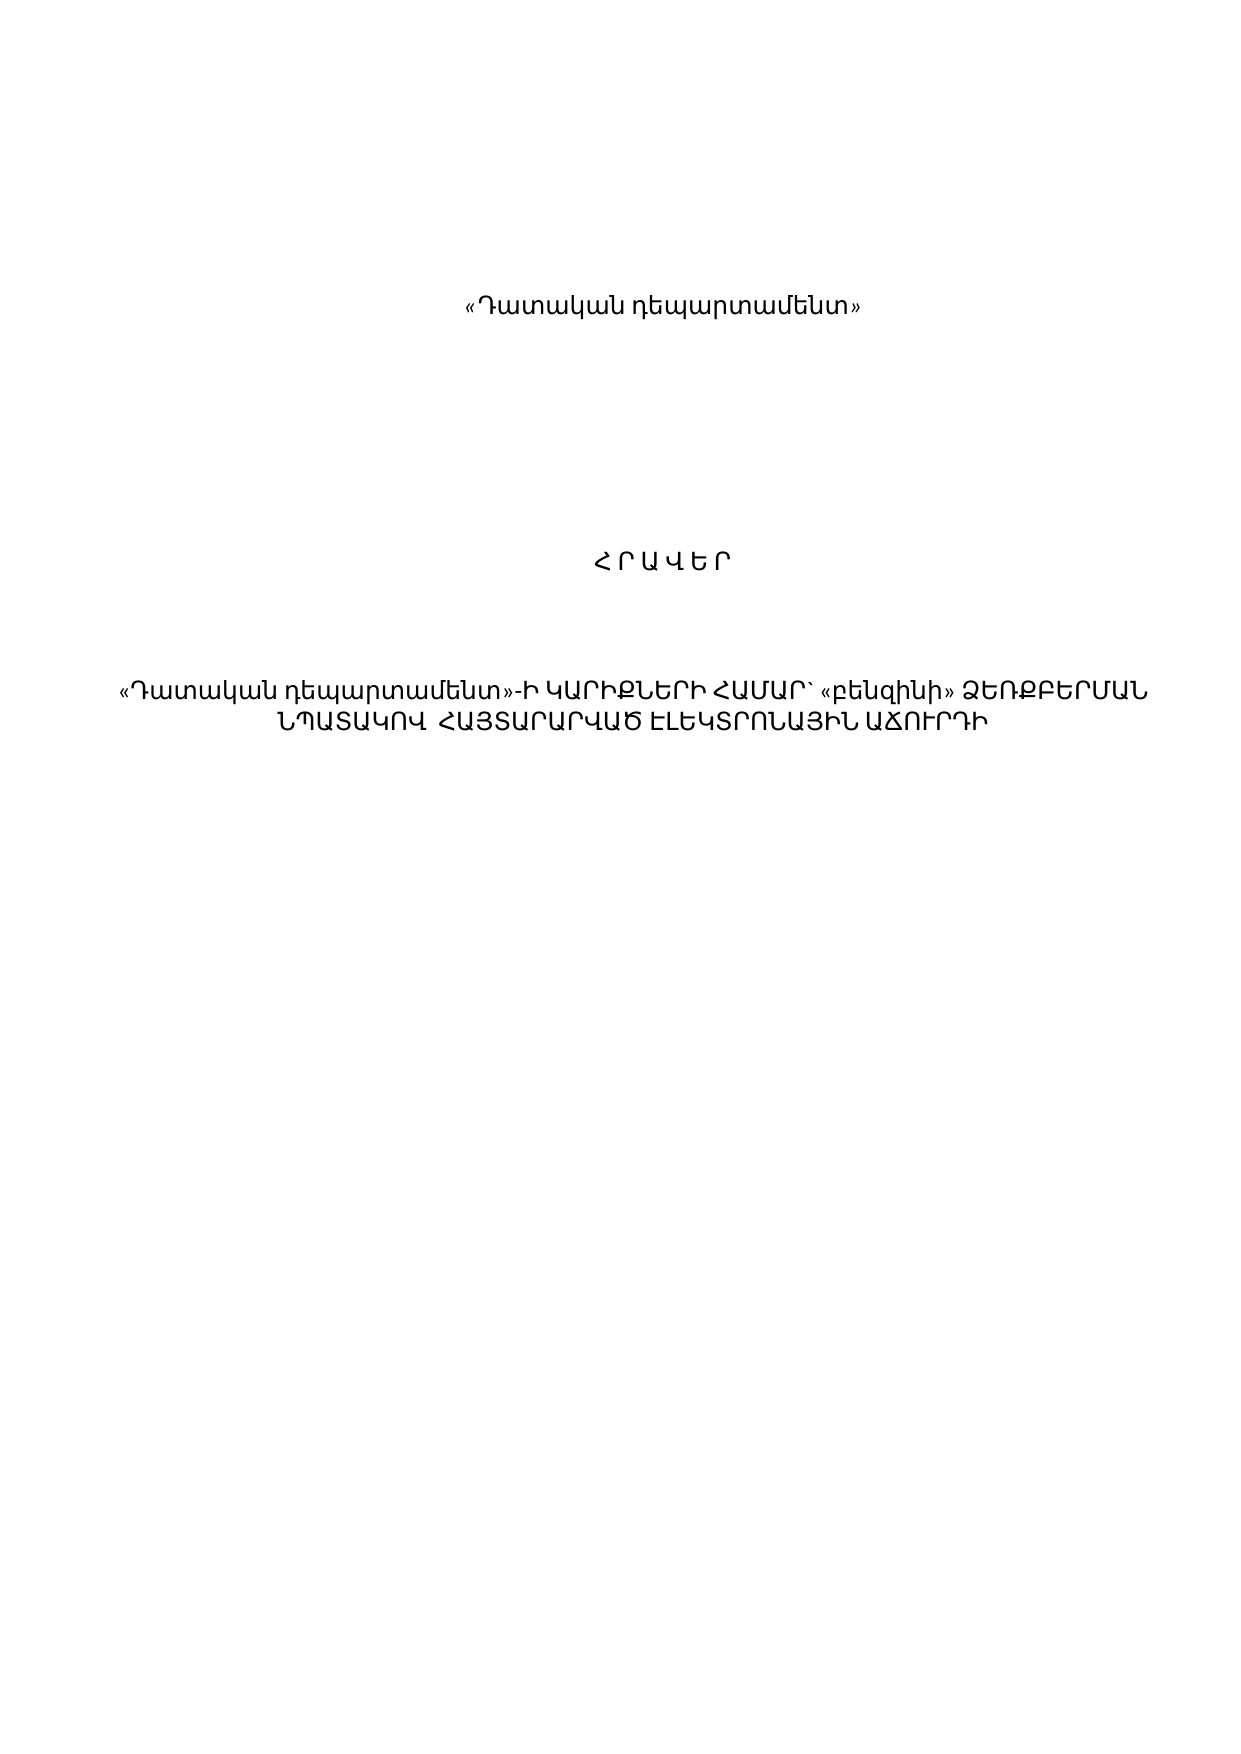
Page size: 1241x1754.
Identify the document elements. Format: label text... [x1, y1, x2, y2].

text « Դատական դեպարտամենտ» [94, 290, 1172, 321]
text «Դատական դեպարտամենտ»-Ի ԿԱՐԻՔՆԵՐԻ ՀԱՄԱՐ` «բենզինի» ՁԵՌՔԲԵՐՄԱՆ ՆՊԱՏԱԿՈՎ ՀԱՅՏԱՐԱՐՎԱԾ ԷԼԵԿՏՐՈՆԱՅԻՆ ԱՃՈՒՐԴԻ [94, 676, 1172, 737]
text Հ Ր Ա Վ Ե Ր [94, 546, 1172, 577]
